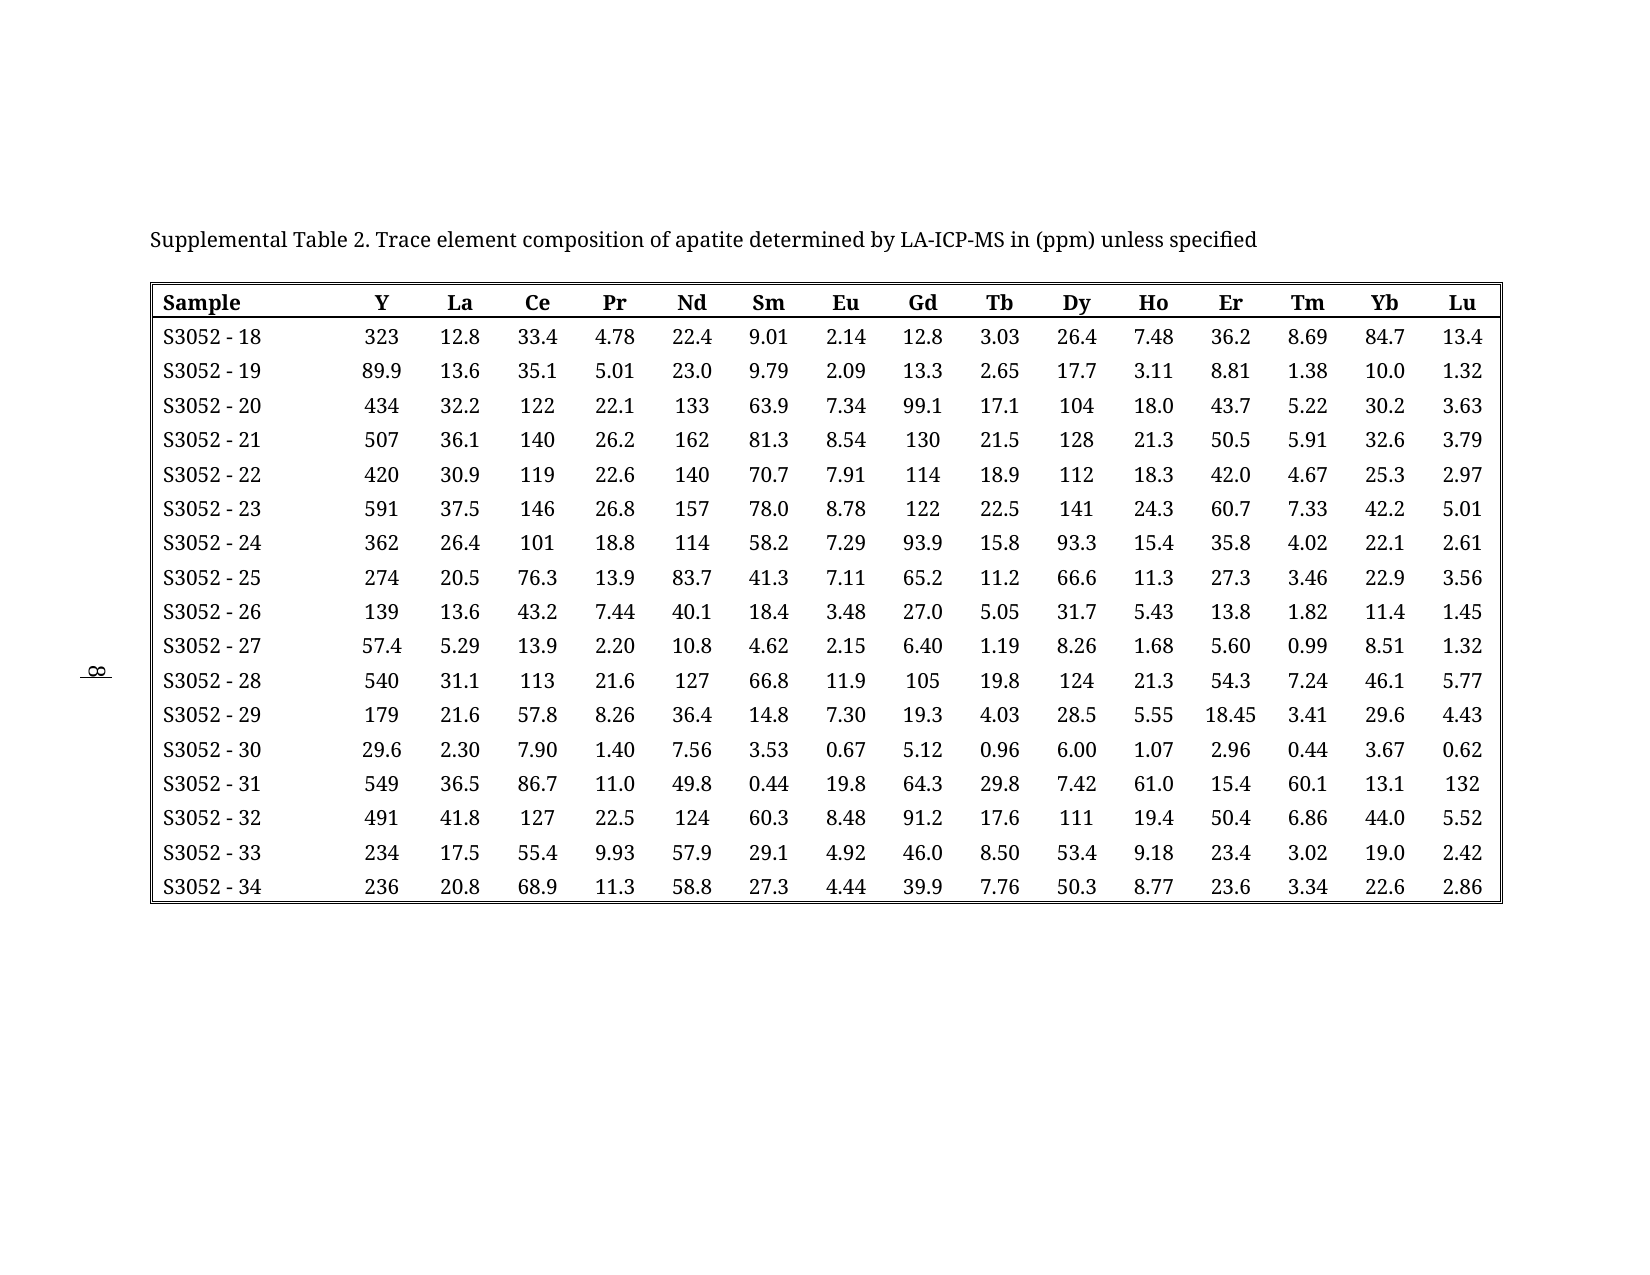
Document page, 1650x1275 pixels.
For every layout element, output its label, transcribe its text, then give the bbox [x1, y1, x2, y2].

table_cell 66.8 [730, 660, 807, 694]
table_cell 63.9 [730, 385, 807, 419]
table_cell 22.1 [576, 385, 653, 419]
table_cell 2.96 [1192, 729, 1269, 763]
table_cell S3052 - 28 [153, 660, 342, 694]
table_header Dy [1038, 285, 1115, 316]
table_cell 13.6 [421, 591, 499, 626]
table_cell 5.22 [1269, 385, 1346, 419]
table_cell 2.61 [1423, 523, 1500, 557]
table_cell 119 [499, 454, 576, 488]
table_cell 18.9 [961, 454, 1038, 488]
table_cell 434 [342, 385, 421, 419]
table_cell 57.8 [499, 694, 576, 729]
text Supplemental Table 2. Trace element composition of apatite determined by LA-ICP-MS in (ppm) unless specified [150, 225, 1500, 253]
table_cell 42.0 [1192, 454, 1269, 488]
table_cell 3.63 [1423, 385, 1500, 419]
table_cell 7.33 [1269, 488, 1346, 522]
table_cell 22.1 [1346, 523, 1423, 557]
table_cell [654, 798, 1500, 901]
table_header Ho [1115, 285, 1192, 316]
table_cell 323 [342, 318, 421, 351]
table_cell 1.38 [1269, 351, 1346, 385]
table_cell 18.3 [1115, 454, 1192, 488]
table_cell 420 [342, 454, 421, 488]
table_cell 65.2 [884, 557, 961, 591]
table_cell 21.5 [961, 419, 1038, 454]
table_cell 21.6 [576, 660, 653, 694]
table_cell 3.03 [961, 318, 1038, 351]
table_cell 2.09 [807, 351, 884, 385]
table_cell 50.5 [1192, 419, 1269, 454]
table_cell 13.4 [1423, 318, 1500, 351]
table_cell S3052 - 29 [153, 694, 342, 729]
table_cell 139 [342, 591, 421, 626]
table_header Eu [807, 285, 884, 316]
table_cell 29.6 [342, 729, 421, 763]
table_cell 18.45 [1192, 694, 1269, 729]
table_cell 1.40 [576, 729, 653, 763]
table_cell 4.78 [576, 318, 653, 351]
table_cell 26.2 [576, 419, 653, 454]
table_cell 93.3 [1038, 523, 1115, 557]
table_cell 35.8 [1192, 523, 1269, 557]
table_header Lu [1423, 285, 1500, 316]
table_cell 7.30 [807, 694, 884, 729]
table_cell 7.91 [807, 454, 884, 488]
table_header Ce [499, 285, 576, 316]
table_cell 7.44 [576, 591, 653, 626]
table_cell 3.11 [1115, 351, 1192, 385]
table_cell 1.32 [1423, 351, 1500, 385]
table_cell 15.4 [1115, 523, 1192, 557]
table_cell 12.8 [884, 318, 961, 351]
table_cell 66.6 [1038, 557, 1115, 591]
table_cell S3052 - 23 [153, 488, 342, 522]
table_cell 22.6 [576, 454, 653, 488]
table_cell 1.82 [1269, 591, 1346, 626]
table_cell 41.3 [730, 557, 807, 591]
table_cell 4.43 [1423, 694, 1500, 729]
table_cell 7.11 [807, 557, 884, 591]
table_cell 3.53 [730, 729, 807, 763]
table_cell 157 [654, 488, 730, 522]
table_cell 10.8 [654, 626, 730, 660]
table_cell 11.3 [1115, 557, 1192, 591]
table_cell 2.15 [807, 626, 884, 660]
table_header Gd [884, 285, 961, 316]
table_header Yb [1346, 285, 1423, 316]
table_cell 13.6 [421, 351, 499, 385]
table_cell 11.4 [1346, 591, 1423, 626]
table_cell 17.7 [1038, 351, 1115, 385]
table_cell 113 [499, 660, 576, 694]
table_cell 26.4 [421, 523, 499, 557]
table_header Nd [654, 285, 730, 316]
table_cell 4.67 [1269, 454, 1346, 488]
table_cell 11.2 [961, 557, 1038, 591]
table_cell 3.48 [807, 591, 884, 626]
table_cell 9.79 [730, 351, 807, 385]
table_cell 32.2 [421, 385, 499, 419]
table_cell 89.9 [342, 351, 421, 385]
table_cell 540 [342, 660, 421, 694]
table_cell 141 [1038, 488, 1115, 522]
table_cell 5.55 [1115, 694, 1192, 729]
table_cell 14.8 [730, 694, 807, 729]
table_cell 24.3 [1115, 488, 1192, 522]
table_cell 23.0 [654, 351, 730, 385]
table_cell 0.67 [807, 729, 884, 763]
table_cell 36.2 [1192, 318, 1269, 351]
table_cell 83.7 [654, 557, 730, 591]
table_cell 8.51 [1346, 626, 1423, 660]
table_cell 7.29 [807, 523, 884, 557]
table_cell 9.01 [730, 318, 807, 351]
table_cell 114 [884, 454, 961, 488]
table_cell 78.0 [730, 488, 807, 522]
table_cell 1.32 [1423, 626, 1500, 660]
table_header Er [1192, 285, 1269, 316]
table_cell 8.26 [576, 694, 653, 729]
table_cell 127 [654, 660, 730, 694]
table_cell 3.46 [1269, 557, 1346, 591]
table_cell 19.8 [961, 660, 1038, 694]
table_cell 3.56 [1423, 557, 1500, 591]
table_cell 5.05 [961, 591, 1038, 626]
table_cell 20.5 [421, 557, 499, 591]
table_cell 27.0 [884, 591, 961, 626]
table_cell 30.9 [421, 454, 499, 488]
table_cell 7.48 [1115, 318, 1192, 351]
table_cell 1.68 [1115, 626, 1192, 660]
table_cell 6.40 [884, 626, 961, 660]
table_cell 17.1 [961, 385, 1038, 419]
table_cell 37.5 [421, 488, 499, 522]
table_cell 42.2 [1346, 488, 1423, 522]
table_cell 101 [499, 523, 576, 557]
table_cell S3052 - 22 [153, 454, 342, 488]
table_cell 31.7 [1038, 591, 1115, 626]
table_cell 13.9 [499, 626, 576, 660]
table_cell S3052 - 18 [153, 318, 342, 351]
table_cell 8.54 [807, 419, 884, 454]
table_cell 5.01 [576, 351, 653, 385]
table_header Tb [961, 285, 1038, 316]
table_cell 19.3 [884, 694, 961, 729]
table_cell 99.1 [884, 385, 961, 419]
table_cell 7.24 [1269, 660, 1346, 694]
table_cell 32.6 [1346, 419, 1423, 454]
table_cell 3.79 [1423, 419, 1500, 454]
table_cell 507 [342, 419, 421, 454]
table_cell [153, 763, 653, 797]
table_cell 21.6 [421, 694, 499, 729]
table_cell 31.1 [421, 660, 499, 694]
table_cell 84.7 [1346, 318, 1423, 351]
table_cell 0.96 [961, 729, 1038, 763]
table_cell 5.91 [1269, 419, 1346, 454]
table_cell 591 [342, 488, 421, 522]
table_header Sm [730, 285, 807, 316]
table_cell 7.34 [807, 385, 884, 419]
table_cell 5.43 [1115, 591, 1192, 626]
table_cell 36.1 [421, 419, 499, 454]
table_cell 70.7 [730, 454, 807, 488]
table_cell 13.8 [1192, 591, 1269, 626]
table_cell 60.7 [1192, 488, 1269, 522]
table_header Sample [153, 285, 342, 316]
table_cell 7.56 [654, 729, 730, 763]
table_cell 179 [342, 694, 421, 729]
table_cell 33.4 [499, 318, 576, 351]
table_cell 2.97 [1423, 454, 1500, 488]
table_cell 46.1 [1346, 660, 1423, 694]
table_cell 133 [654, 385, 730, 419]
table_cell 6.00 [1038, 729, 1115, 763]
table_cell 122 [499, 385, 576, 419]
table_cell 18.4 [730, 591, 807, 626]
table_cell S3052 - 20 [153, 385, 342, 419]
table_cell 8.81 [1192, 351, 1269, 385]
table_cell 1.45 [1423, 591, 1500, 626]
table_cell 104 [1038, 385, 1115, 419]
table_cell 5.29 [421, 626, 499, 660]
table_cell 130 [884, 419, 961, 454]
table_cell 25.3 [1346, 454, 1423, 488]
table_cell 362 [342, 523, 421, 557]
table_cell 81.3 [730, 419, 807, 454]
table_cell 26.4 [1038, 318, 1115, 351]
table_cell 162 [654, 419, 730, 454]
table_cell 13.3 [884, 351, 961, 385]
table_cell 22.4 [654, 318, 730, 351]
table_cell 5.12 [884, 729, 961, 763]
table_cell 18.8 [576, 523, 653, 557]
table_cell S3052 - 21 [153, 419, 342, 454]
table_cell S3052 - 26 [153, 591, 342, 626]
table_cell 0.99 [1269, 626, 1346, 660]
table_header Tm [1269, 285, 1346, 316]
table_cell S3052 - 24 [153, 523, 342, 557]
table_cell 5.60 [1192, 626, 1269, 660]
table_cell 57.4 [342, 626, 421, 660]
table_cell 2.65 [961, 351, 1038, 385]
table_cell 76.3 [499, 557, 576, 591]
table_cell 93.9 [884, 523, 961, 557]
table_cell 11.9 [807, 660, 884, 694]
table_cell 12.8 [421, 318, 499, 351]
table_cell 128 [1038, 419, 1115, 454]
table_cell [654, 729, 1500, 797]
table_header La [421, 285, 499, 316]
table_cell 8.26 [1038, 626, 1115, 660]
table_cell 4.62 [730, 626, 807, 660]
table_cell 40.1 [654, 591, 730, 626]
table_cell 5.77 [1423, 660, 1500, 694]
table_cell 18.0 [1115, 385, 1192, 419]
table_cell 1.07 [1115, 729, 1192, 763]
table_cell 105 [884, 660, 961, 694]
table_cell 274 [342, 557, 421, 591]
table_cell 140 [499, 419, 576, 454]
table_cell 5.01 [1423, 488, 1500, 522]
table_cell 2.20 [576, 626, 653, 660]
table_cell 35.1 [499, 351, 576, 385]
table_cell S3052 - 25 [153, 557, 342, 591]
table_header Y [342, 285, 421, 316]
table_cell S3052 - 30 [153, 729, 342, 763]
table_cell 140 [654, 454, 730, 488]
table_cell 21.3 [1115, 660, 1192, 694]
table_cell S3052 - 27 [153, 626, 342, 660]
table_cell 26.8 [576, 488, 653, 522]
table_cell 3.41 [1269, 694, 1346, 729]
table_cell 8.78 [807, 488, 884, 522]
table_cell 8.69 [1269, 318, 1346, 351]
table_cell 22.5 [961, 488, 1038, 522]
table_cell 122 [884, 488, 961, 522]
table_cell 28.5 [1038, 694, 1115, 729]
table_cell 2.30 [421, 729, 499, 763]
table_cell 43.7 [1192, 385, 1269, 419]
table_cell 27.3 [1192, 557, 1269, 591]
table_cell 124 [1038, 660, 1115, 694]
table_cell 114 [654, 523, 730, 557]
table_cell 2.14 [807, 318, 884, 351]
table_cell 4.02 [1269, 523, 1346, 557]
table_cell 30.2 [1346, 385, 1423, 419]
table_cell 22.9 [1346, 557, 1423, 591]
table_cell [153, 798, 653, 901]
table_cell 54.3 [1192, 660, 1269, 694]
table_header Pr [576, 285, 653, 316]
table_cell 146 [499, 488, 576, 522]
table_cell 7.90 [499, 729, 576, 763]
table_cell 1.19 [961, 626, 1038, 660]
table_cell 13.9 [576, 557, 653, 591]
table_cell 10.0 [1346, 351, 1423, 385]
table_cell 112 [1038, 454, 1115, 488]
table_cell 58.2 [730, 523, 807, 557]
table_cell 21.3 [1115, 419, 1192, 454]
table_cell 29.6 [1346, 694, 1423, 729]
table_cell 15.8 [961, 523, 1038, 557]
table_cell 43.2 [499, 591, 576, 626]
table_cell 4.03 [961, 694, 1038, 729]
table_cell S3052 - 19 [153, 351, 342, 385]
table_cell 36.4 [654, 694, 730, 729]
